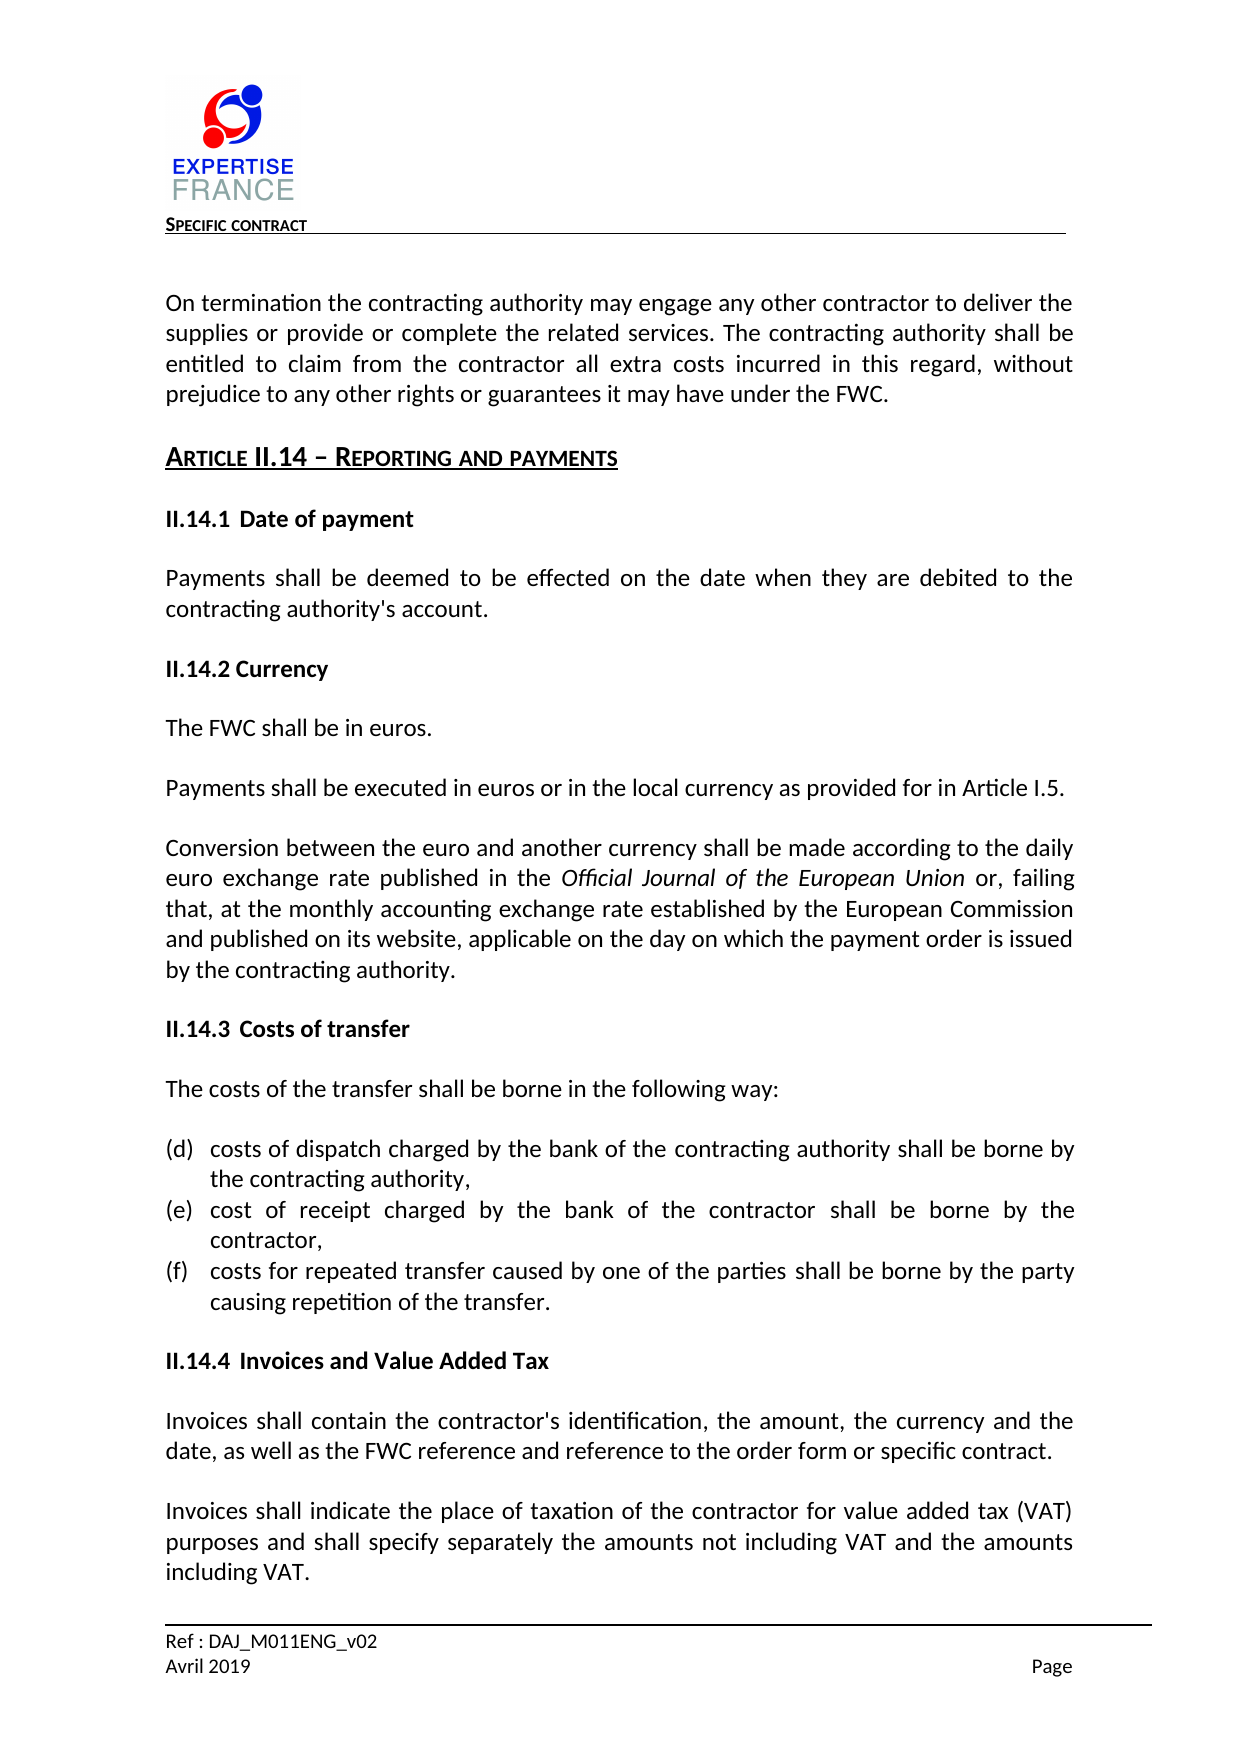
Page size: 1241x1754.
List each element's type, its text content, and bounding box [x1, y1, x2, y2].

text Invoices shall contain the contractor's identification, the amount, the currency and the date, as well as the FWC reference and reference to the order form or specific contract. [165, 1405, 1075, 1466]
text On termination the contracting authority may engage any other contractor to deliver the supplies or provide or complete the related services. The contracting authority shall be entitled to claim from the contractor all extra costs incurred in this regard, without prejudice to any other rights or guarantees it may have under the FWC. [165, 287, 1075, 409]
text Payments shall be executed in euros or in the local currency as provided for in Article I.5. [165, 772, 1075, 803]
text The costs of the transfer shall be borne in the following way: [165, 1073, 1075, 1104]
list costs for repeated transfer caused by one of the parties shall be borne by the party causing repetition of the transfer. [165, 1255, 1075, 1316]
list cost of receipt charged by the bank of the contractor shall be borne by the contractor, [165, 1194, 1075, 1255]
text The FWC shall be in euros. [165, 712, 1075, 743]
picture [165, 75, 302, 211]
list costs of dispatch charged by the bank of the contracting authority shall be borne by the contracting authority, [165, 1133, 1075, 1194]
subtitle Article II.14 – Reporting and payments [165, 438, 1075, 474]
subtitle II.14.1 Date of payment [165, 503, 1075, 533]
text Conversion between the euro and another currency shall be made according to the daily euro exchange rate published in the Official Journal of the European Union or, failing that, at the monthly accounting exchange rate established by the European Commission and published on its website, applicable on the day on which the payment order is issued by the contracting authority. [165, 832, 1075, 984]
subtitle II.14.2 Currency [165, 653, 1075, 683]
subtitle II.14.4 Invoices and Value Added Tax [165, 1345, 1075, 1376]
text Payments shall be deemed to be effected on the date when they are debited to the contracting authority's account. [165, 563, 1075, 624]
subtitle II.14.3 Costs of transfer [165, 1014, 1075, 1044]
text Invoices shall indicate the place of taxation of the contractor for value added tax (VAT) purposes and shall specify separately the amounts not including VAT and the amounts including VAT. [165, 1495, 1075, 1587]
